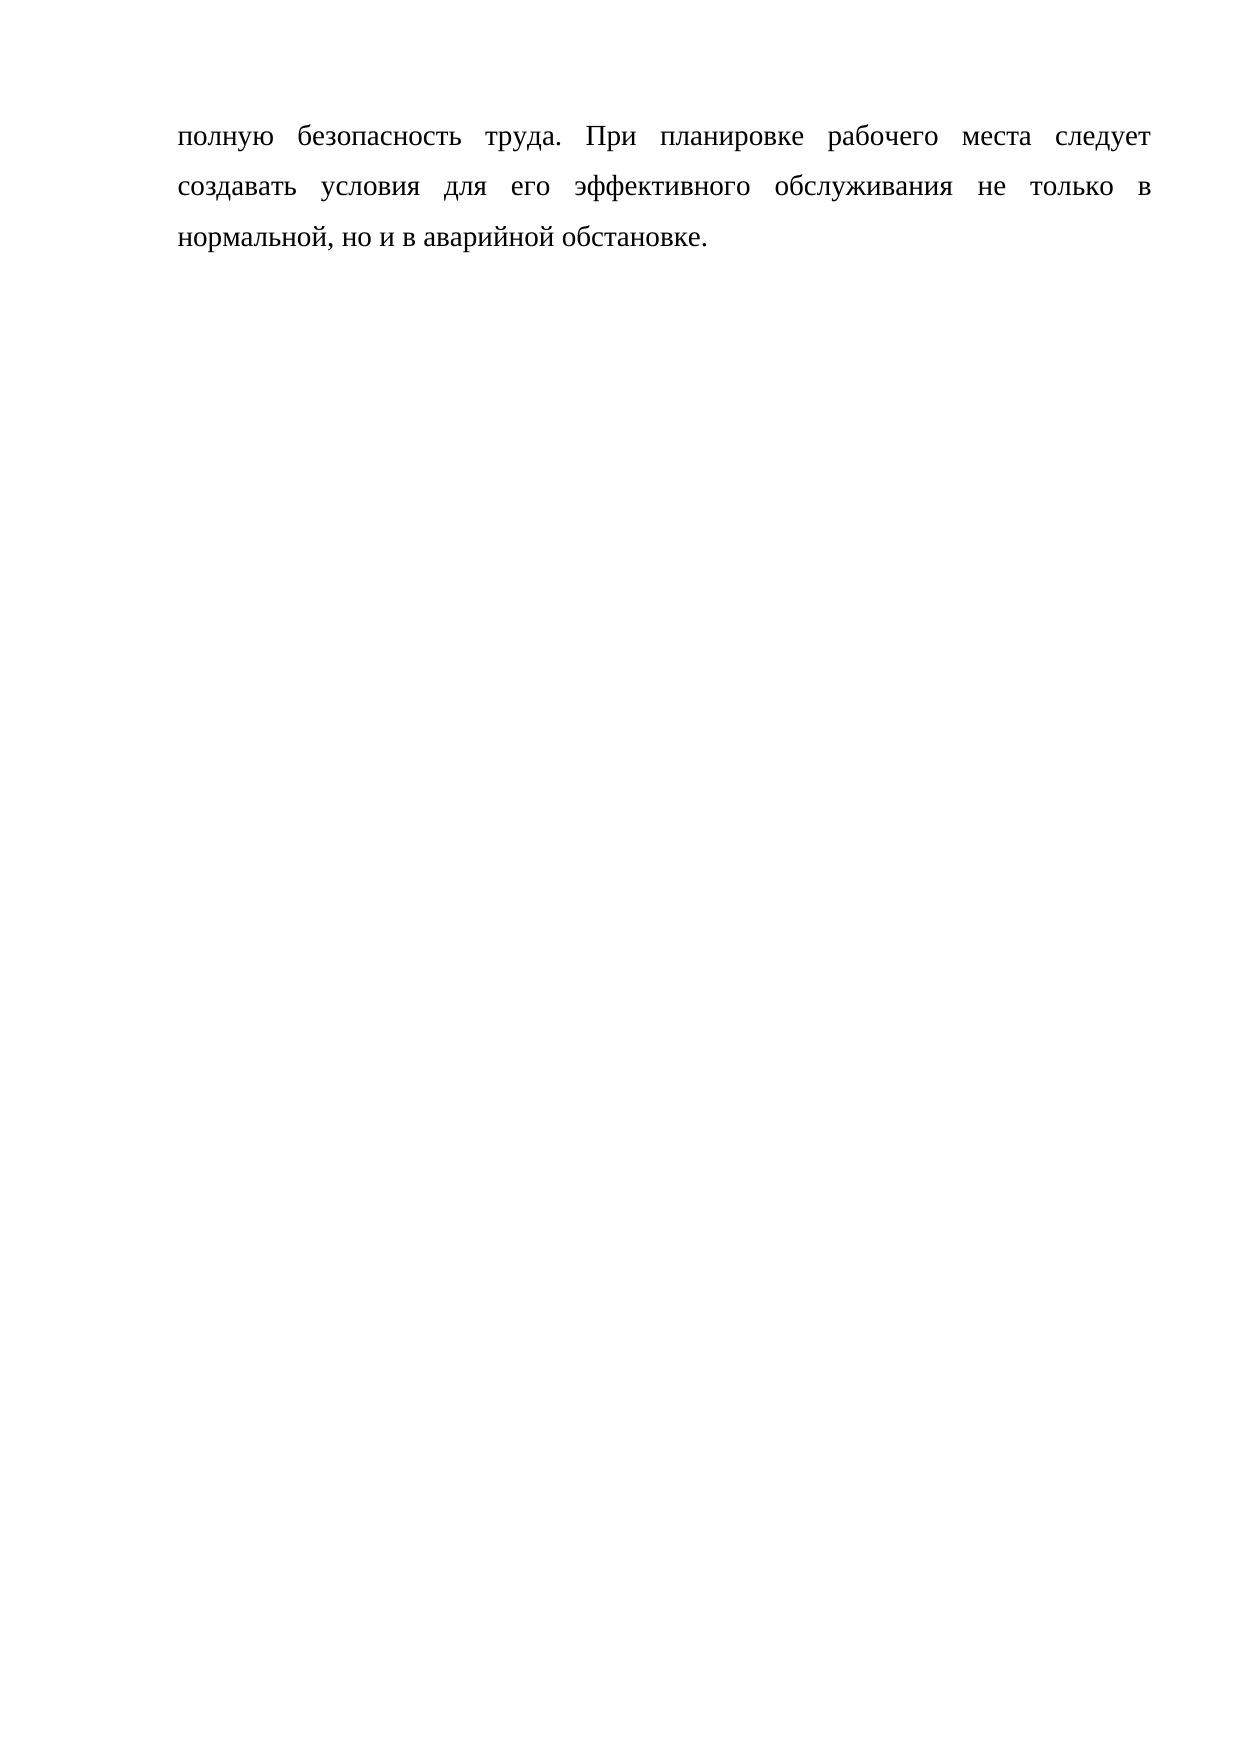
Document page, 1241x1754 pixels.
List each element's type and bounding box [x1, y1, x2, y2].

text [177, 118, 1152, 252]
